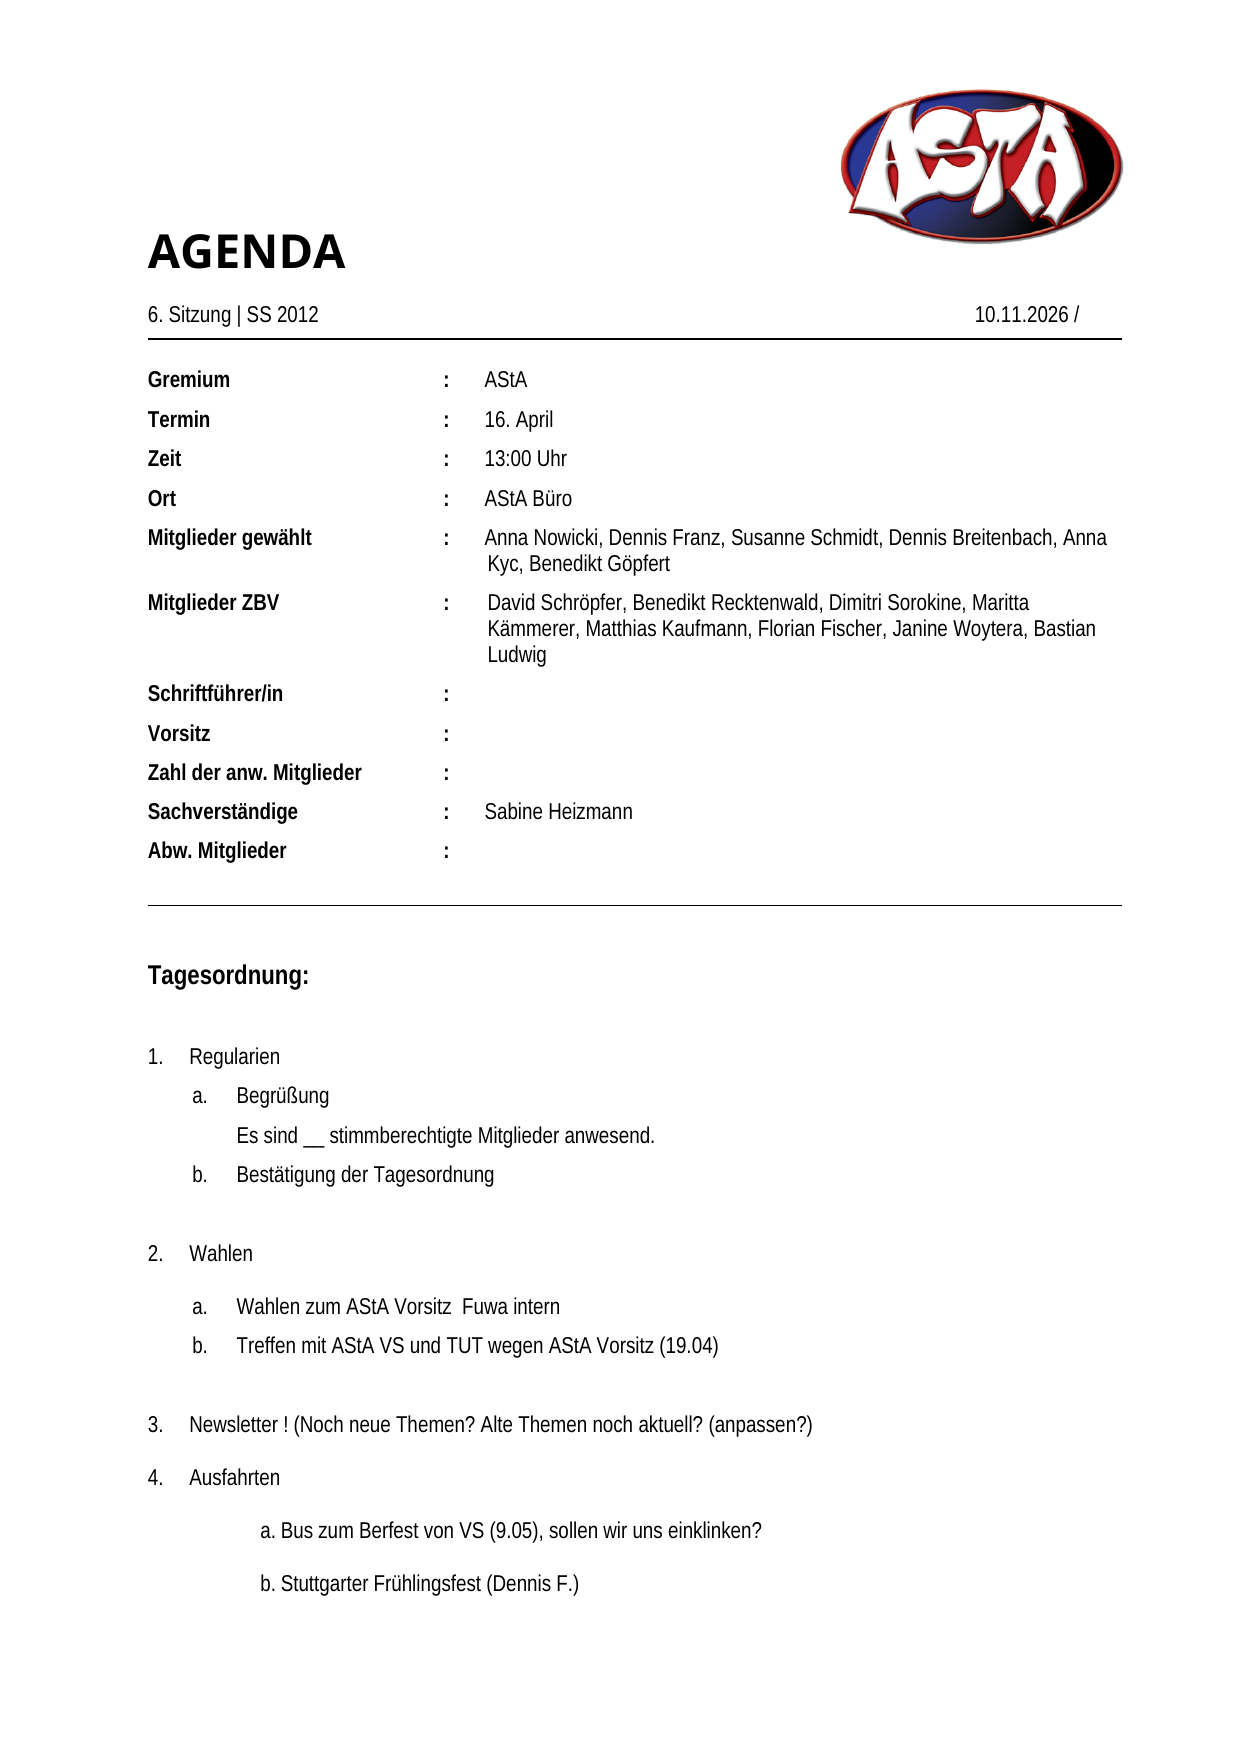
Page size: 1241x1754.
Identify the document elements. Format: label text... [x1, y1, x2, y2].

text Termin : 16. April [148, 406, 1122, 432]
text Gremium : AStA [148, 366, 1122, 392]
text Mitglieder gewählt : Anna Nowicki, Dennis Franz, Susanne Schmidt, Dennis Breitenbach, Anna Kyc, Benedikt Göpfert [148, 523, 1122, 576]
list Newsletter ! (Noch neue Themen? Alte Themen noch aktuell? (anpassen?) [148, 1411, 1122, 1438]
picture [833, 75, 1134, 266]
text Zeit : 13:00 Uhr [148, 445, 1122, 471]
text 6. Sitzung | SS 2012 12.04.2012 / [148, 301, 1122, 327]
list Begrüßung [192, 1082, 1122, 1109]
text Abw. Mitglieder : [148, 837, 1122, 863]
text AGENDA [148, 218, 1122, 282]
text Sachverständige : Sabine Heizmann [148, 798, 1122, 824]
list Treffen mit AStA VS und TUT wegen AStA Vorsitz (19.04) [192, 1332, 1122, 1359]
list Stuttgarter Frühlingsfest (Dennis F.) [260, 1569, 1122, 1596]
list Wahlen zum AStA Vorsitz Fuwa intern [192, 1293, 1122, 1319]
list Regularien [148, 1043, 1122, 1069]
text Zahl der anw. Mitglieder : [148, 759, 1122, 786]
text Es sind __ stimmberechtigte Mitglieder anwesend. [192, 1122, 1122, 1148]
text Schriftführer/in : [148, 680, 1122, 707]
list Bus zum Berfest von VS (9.05), sollen wir uns einklinken? [260, 1517, 1122, 1543]
list Bestätigung der Tagesordnung [192, 1161, 1122, 1188]
text Mitglieder ZBV : David Schröpfer, Benedikt Recktenwald, Dimitri Sorokine, Maritta Kämmerer, Matthias Kaufmann, Florian Fischer, Janine Woytera, Bastian Ludwig [148, 589, 1122, 668]
text Tagesordnung: [148, 959, 1122, 990]
list Ausfahrten [148, 1464, 1122, 1490]
text Vorsitz : [148, 720, 1122, 746]
text Ort : AStA Büro [148, 484, 1122, 511]
list Wahlen [148, 1240, 1122, 1267]
